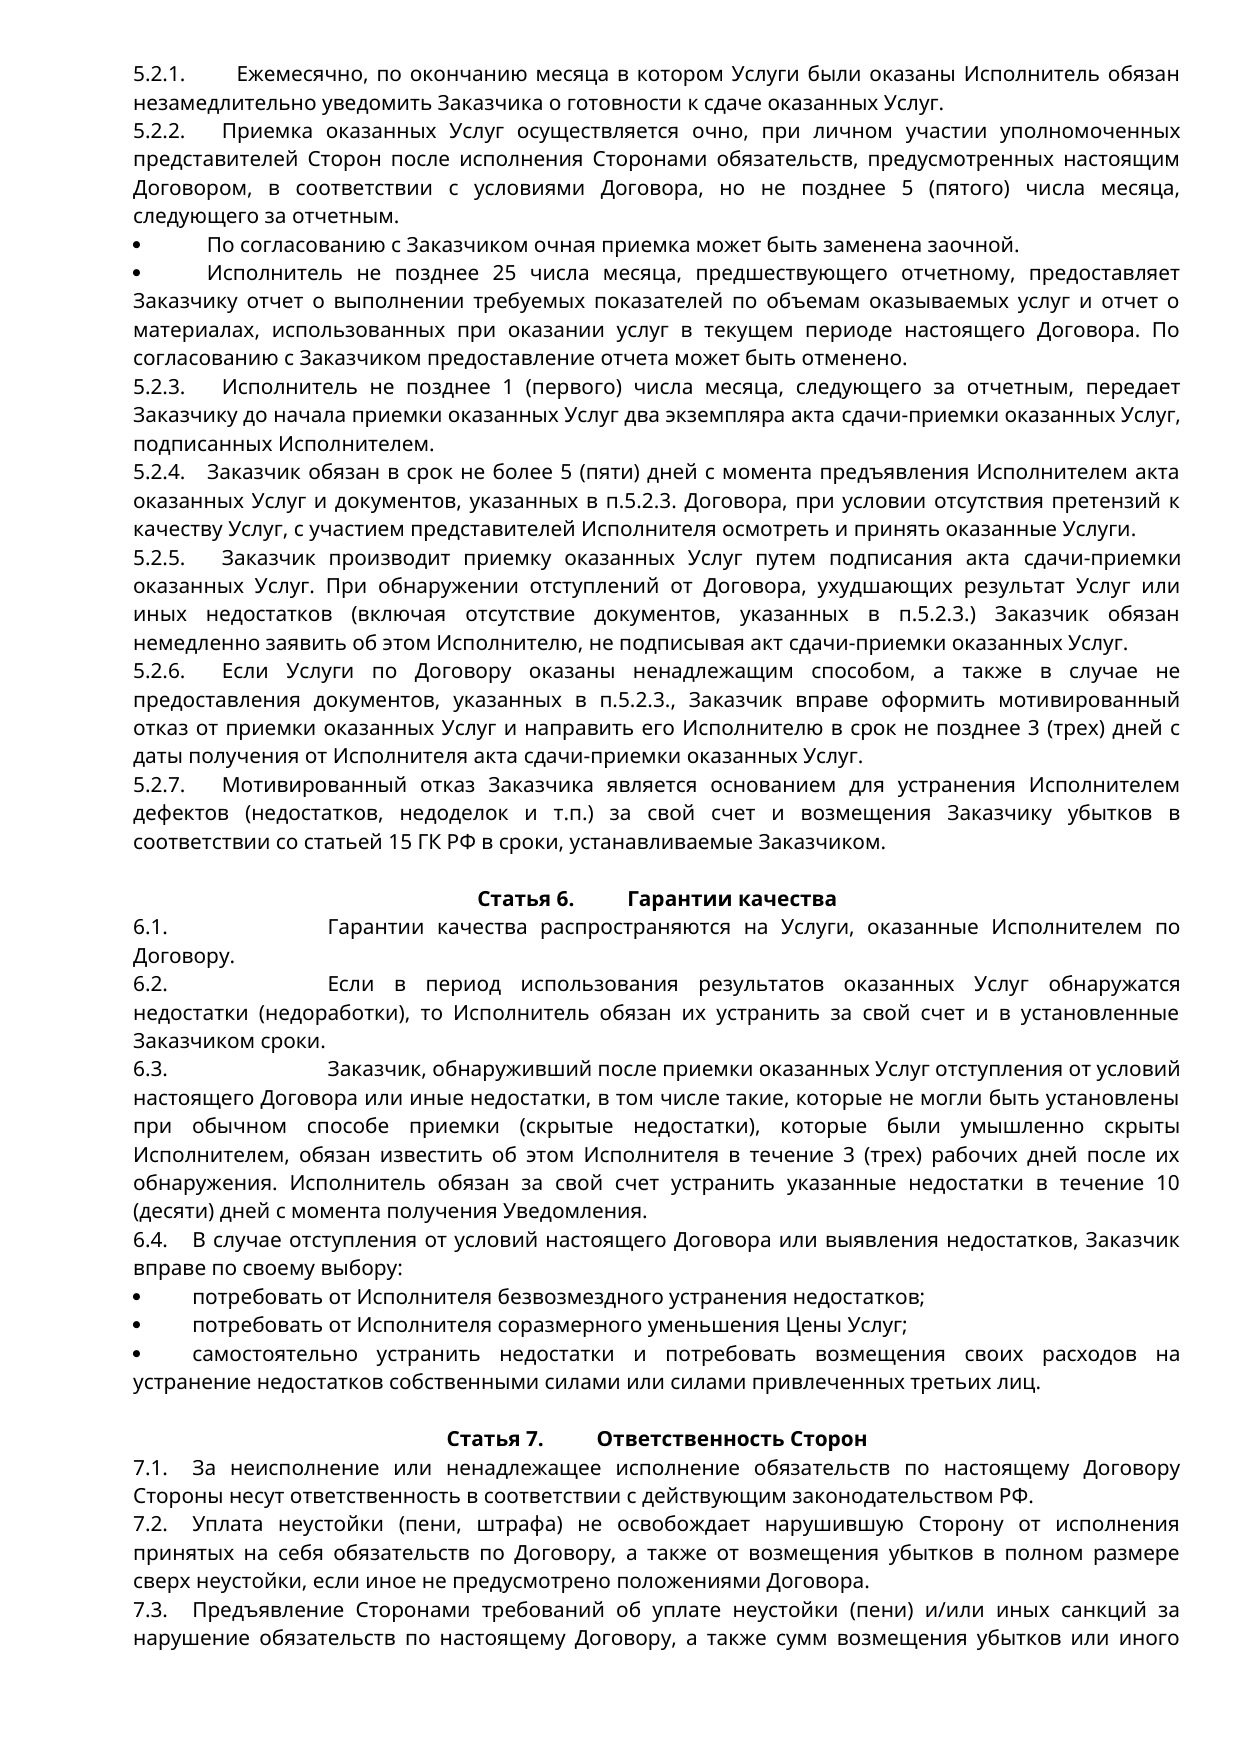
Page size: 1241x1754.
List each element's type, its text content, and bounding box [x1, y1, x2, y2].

subtitle Гарантии качества [133, 884, 1181, 912]
list Уплата неустойки (пени, штрафа) не освобождает нарушившую Сторону от исполнения принятых на себя обязательств по Договору, а также от возмещения убытков в полном размере сверх неустойки, если иное не предусмотрено положениями Договора. [133, 1509, 1181, 1595]
list За неисполнение или ненадлежащее исполнение обязательств по настоящему Договору Стороны несут ответственность в соответствии с действующим законодательством РФ. [133, 1453, 1181, 1509]
list Исполнитель не позднее 25 числа месяца, предшествующего отчетному, предоставляет Заказчику отчет о выполнении требуемых показателей по объемам оказываемых услуг и отчет о материалах, использованных при оказании услуг в текущем периоде настоящего Договора. По согласованию с Заказчиком предоставление отчета может быть отменено. [133, 258, 1181, 372]
list По согласованию с Заказчиком очная приемка может быть заменена заочной. [133, 230, 1181, 258]
subtitle Ответственность Сторон [133, 1424, 1181, 1453]
list Исполнитель не позднее 1 (первого) числа месяца, следующего за отчетным, передает Заказчику до начала приемки оказанных Услуг два экземпляра акта сдачи-приемки оказанных Услуг, подписанных Исполнителем. [133, 372, 1181, 457]
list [133, 1595, 1181, 1652]
list Мотивированный отказ Заказчика является основанием для устранения Исполнителем дефектов (недостатков, недоделок и т.п.) за свой счет и возмещения Заказчику убытков в соответствии со статьей 15 ГК РФ в сроки, устанавливаемые Заказчиком. [133, 770, 1181, 855]
list В случае отступления от условий настоящего Договора или выявления недостатков, Заказчик вправе по своему выбору: [133, 1225, 1181, 1282]
list Приемка оказанных Услуг осуществляется очно, при личном участии уполномоченных представителей Сторон после исполнения Сторонами обязательств, предусмотренных настоящим Договором, в соответствии с условиями Договора, но не позднее 5 (пятого) числа месяца, следующего за отчетным. [133, 116, 1181, 230]
list Заказчик производит приемку оказанных Услуг путем подписания акта сдачи-приемки оказанных Услуг. При обнаружении отступлений от Договора, ухудшающих результат Услуг или иных недостатков (включая отсутствие документов, указанных в п.5.2.3.) Заказчик обязан немедленно заявить об этом Исполнителю, не подписывая акт сдачи-приемки оказанных Услуг. [133, 543, 1181, 656]
list потребовать от Исполнителя соразмерного уменьшения Цены Услуг; [133, 1310, 1181, 1339]
list Заказчик обязан в срок не более 5 (пяти) дней с момента предъявления Исполнителем акта оказанных Услуг и документов, указанных в п.5.2.3. Договора, при условии отсутствия претензий к качеству Услуг, с участием представителей Исполнителя осмотреть и принять оказанные Услуги. [133, 457, 1181, 543]
list самостоятельно устранить недостатки и потребовать возмещения своих расходов на устранение недостатков собственными силами или силами привлеченных третьих лиц. [133, 1339, 1181, 1396]
subtitle Заказчик, обнаруживший после приемки оказанных Услуг отступления от условий настоящего Договора или иные недостатки, в том числе такие, которые не могли быть установлены при обычном способе приемки (скрытые недостатки), которые были умышленно скрыты Исполнителем, обязан известить об этом Исполнителя в течение 3 (трех) рабочих дней после их обнаружения. Исполнитель обязан за свой счет устранить указанные недостатки в течение 10 (десяти) дней с момента получения Уведомления. [133, 1054, 1181, 1225]
list Ежемесячно, по окончанию месяца в котором Услуги были оказаны Исполнитель обязан незамедлительно уведомить Заказчика о готовности к сдаче оказанных Услуг. [133, 59, 1181, 116]
list Если Услуги по Договору оказаны ненадлежащим способом, а также в случае не предоставления документов, указанных в п.5.2.3., Заказчик вправе оформить мотивированный отказ от приемки оказанных Услуг и направить его Исполнителю в срок не позднее 3 (трех) дней с даты получения от Исполнителя акта сдачи-приемки оказанных Услуг. [133, 656, 1181, 770]
list потребовать от Исполнителя безвозмездного устранения недостатков; [133, 1282, 1181, 1310]
subtitle Если в период использования результатов оказанных Услуг обнаружатся недостатки (недоработки), то Исполнитель обязан их устранить за свой счет и в установленные Заказчиком сроки. [133, 969, 1181, 1054]
subtitle Гарантии качества распространяются на Услуги, оказанные Исполнителем по Договору. [133, 912, 1181, 969]
